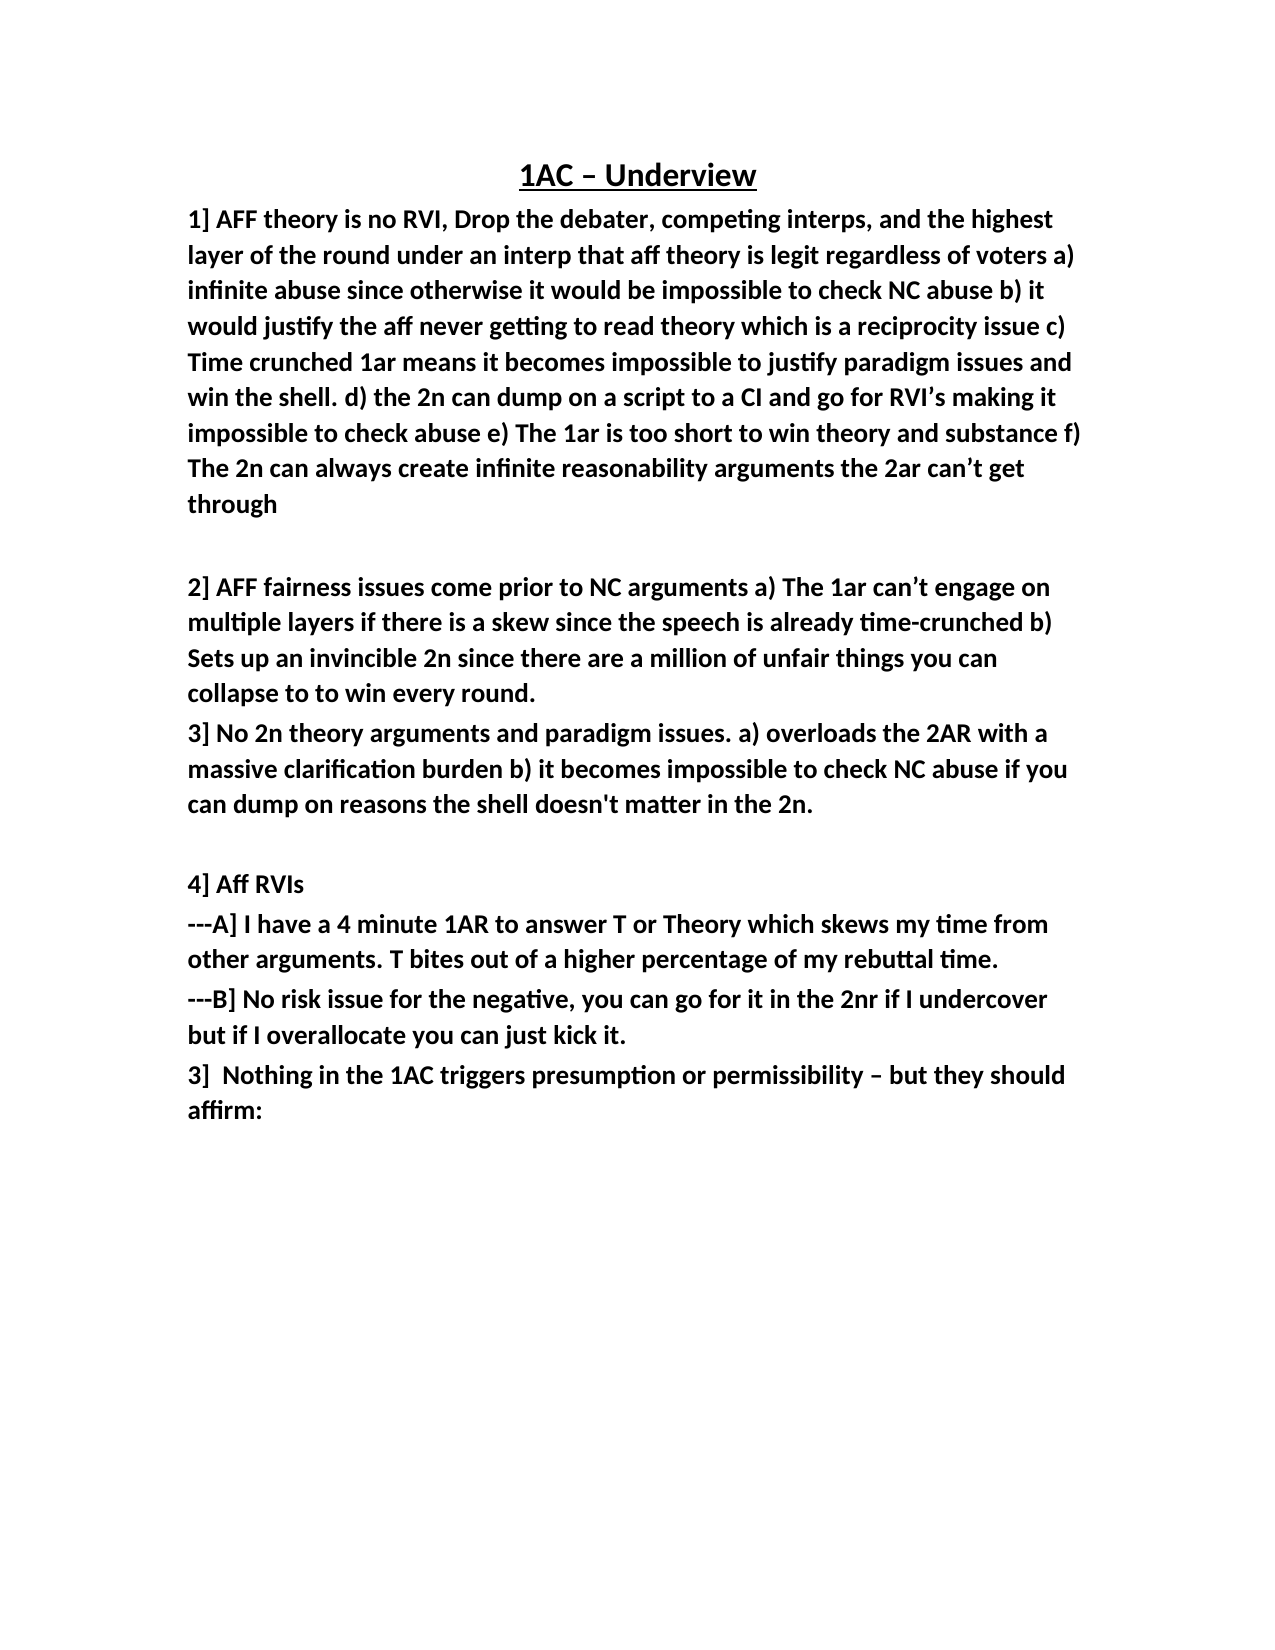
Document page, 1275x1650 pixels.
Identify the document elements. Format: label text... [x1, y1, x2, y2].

subtitle 3] Nothing in the 1AC triggers presumption or permissibility – but they should affirm: [187, 1058, 1087, 1127]
subtitle 1] AFF theory is no RVI, Drop the debater, competing interps, and the highest layer of the round under an interp that aff theory is legit regardless of voters a) infinite abuse since otherwise it would be impossible to check NC abuse b) it would justify the aff never getting to read theory which is a reciprocity issue c) Time crunched 1ar means it becomes impossible to justify paradigm issues and win the shell. d) the 2n can dump on a script to a CI and go for RVI’s making it impossible to check abuse e) The 1ar is too short to win theory and substance f) The 2n can always create infinite reasonability arguments the 2ar can’t get through [187, 202, 1087, 520]
subtitle 4] Aff RVIs [187, 867, 1087, 900]
subtitle 1AC – Underview [187, 154, 1087, 195]
subtitle ---B] No risk issue for the negative, you can go for it in the 2nr if I undercover but if I overallocate you can just kick it. [187, 982, 1087, 1051]
subtitle 3] No 2n theory arguments and paradigm issues. a) overloads the 2AR with a massive clarification burden b) it becomes impossible to check NC abuse if you can dump on reasons the shell doesn't matter in the 2n. [187, 716, 1087, 821]
subtitle 2] AFF fairness issues come prior to NC arguments a) The 1ar can’t engage on multiple layers if there is a skew since the speech is already time-crunched b) Sets up an invincible 2n since there are a million of unfair things you can collapse to to win every round. [187, 570, 1087, 710]
subtitle ---A] I have a 4 minute 1AR to answer T or Theory which skews my time from other arguments. T bites out of a higher percentage of my rebuttal time. [187, 907, 1087, 976]
